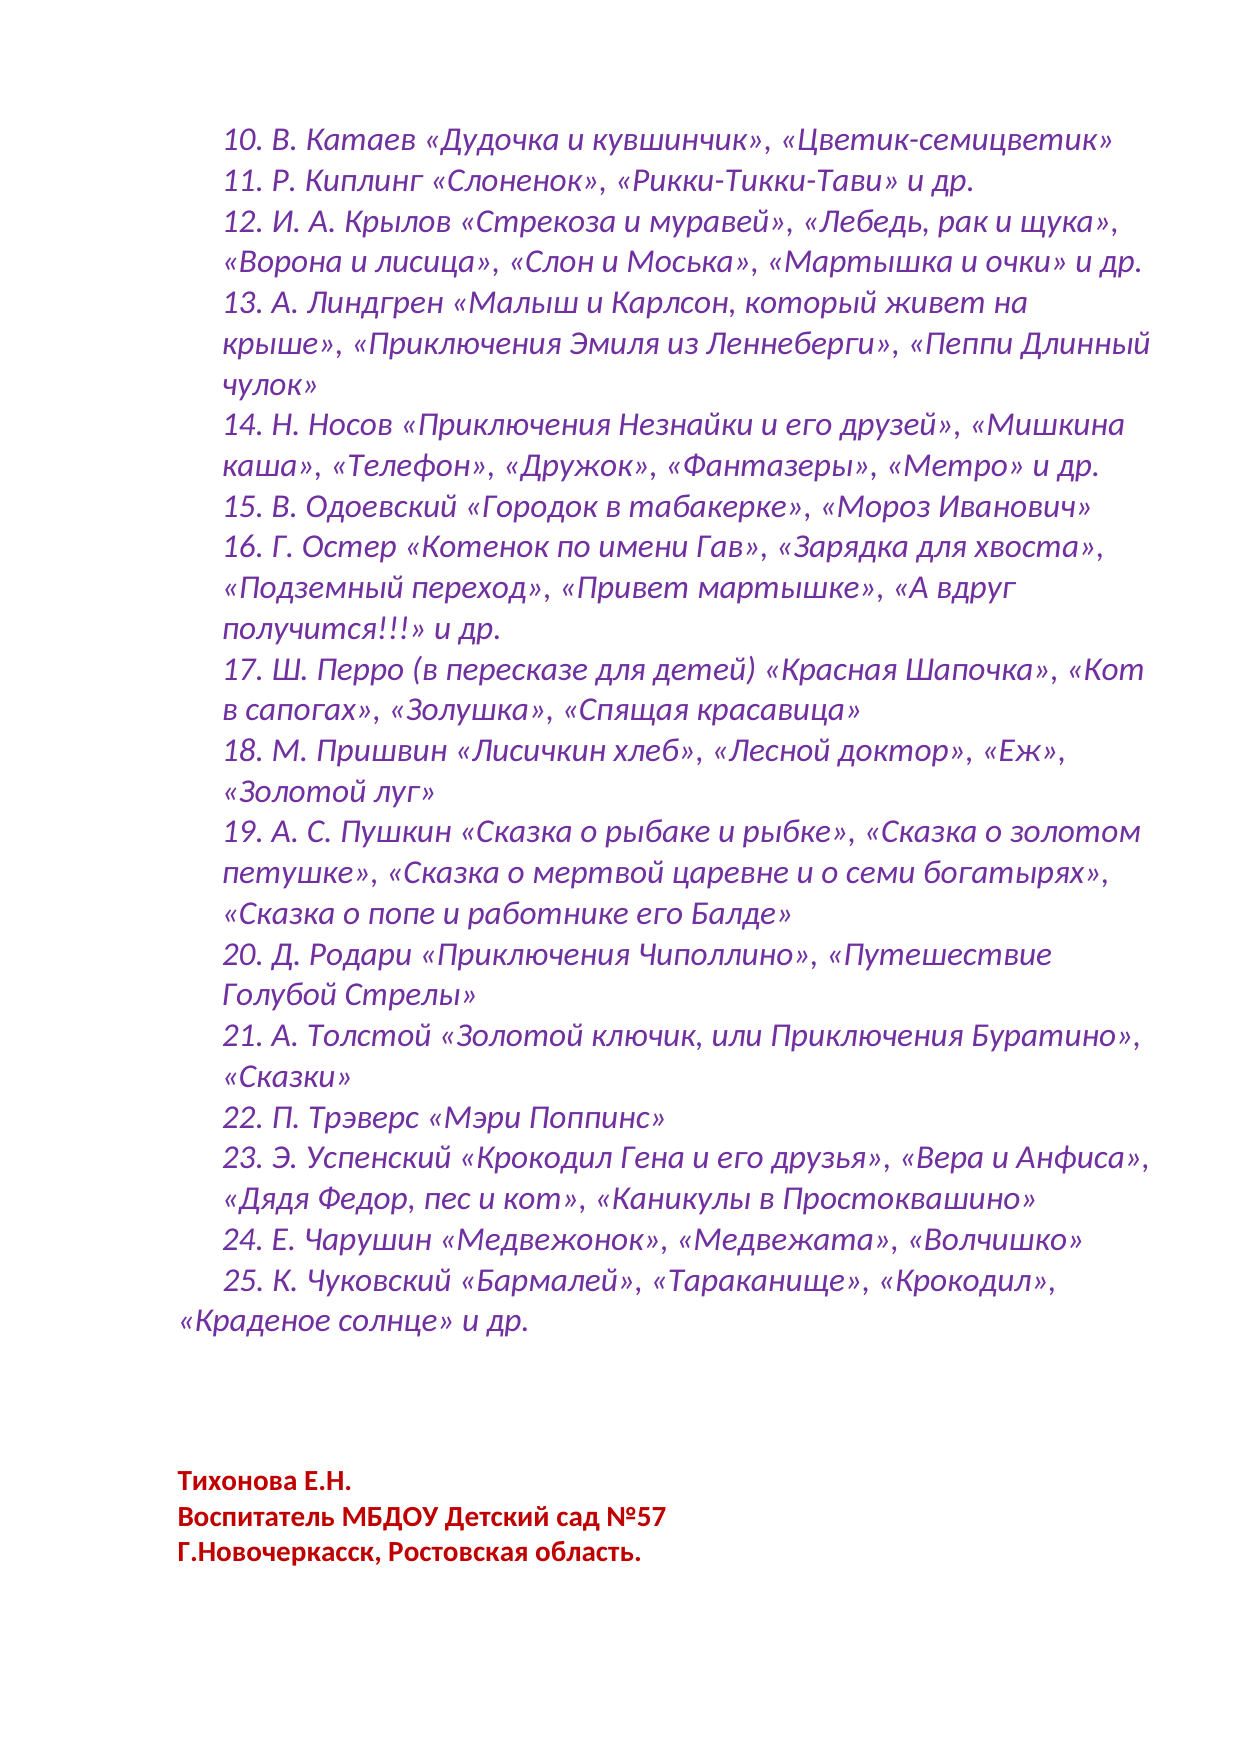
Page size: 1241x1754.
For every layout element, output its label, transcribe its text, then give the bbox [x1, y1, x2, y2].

text Тихонова Е.Н. [177, 1462, 1152, 1498]
text 11. Р. Киплинг «Слоненок», «Рикки-Тикки-Тави» и др. [222, 159, 1152, 199]
text 16. Г. Остер «Котенок по имени Гав», «Зарядка для хвоста», «Подземный переход», «Привет мартышке», «А вдруг получится!!!» и др. [222, 525, 1152, 648]
text 22. П. Трэверс «Мэри Поппинс» [222, 1096, 1152, 1136]
text 21. А. Толстой «Золотой ключик, или Приключения Буратино», «Сказки» [222, 1014, 1152, 1096]
text 14. Н. Носов «Приключения Незнайки и его друзей», «Мишкина каша», «Телефон», «Дружок», «Фантазеры», «Метро» и др. [222, 403, 1152, 485]
text 25. К. Чуковский «Бармалей», «Тараканище», «Крокодил», «Краденое солнце» и др. [177, 1258, 1152, 1340]
text 24. Е. Чарушин «Медвежонок», «Медвежата», «Волчишко» [222, 1218, 1152, 1258]
text 13. А. Линдгрен «Малыш и Карлсон, который живет на крыше», «Приключения Эмиля из Леннеберги», «Пеппи Длинный чулок» [222, 281, 1152, 403]
text Г.Новочеркасск, Ростовская область. [177, 1533, 1152, 1569]
text 20. Д. Родари «Приключения Чиполлино», «Путешествие Голубой Стрелы» [222, 933, 1152, 1014]
text 23. Э. Успенский «Крокодил Гена и его друзья», «Вера и Анфиса», «Дядя Федор, пес и кот», «Каникулы в Простоквашино» [222, 1136, 1152, 1218]
text Воспитатель МБДОУ Детский сад №57 [177, 1498, 1152, 1533]
text 12. И. А. Крылов «Стрекоза и муравей», «Лебедь, рак и щука», «Ворона и лисица», «Слон и Моська», «Мартышка и очки» и др. [222, 199, 1152, 281]
text 15. В. Одоевский «Городок в табакерке», «Мороз Иванович» [222, 485, 1152, 525]
text 19. А. С. Пушкин «Сказка о рыбаке и рыбке», «Сказка о золотом петушке», «Сказка о мертвой царевне и о семи богатырях», «Сказка о попе и работнике его Балде» [222, 811, 1152, 933]
text 18. М. Пришвин «Лисичкин хлеб», «Лесной доктор», «Еж», «Золотой луг» [222, 729, 1152, 811]
text 10. В. Катаев «Дудочка и кувшинчик», «Цветик-семицветик» [222, 118, 1152, 159]
text 17. Ш. Перро (в пересказе для детей) «Красная Шапочка», «Кот в сапогах», «Золушка», «Спящая красавица» [222, 648, 1152, 729]
